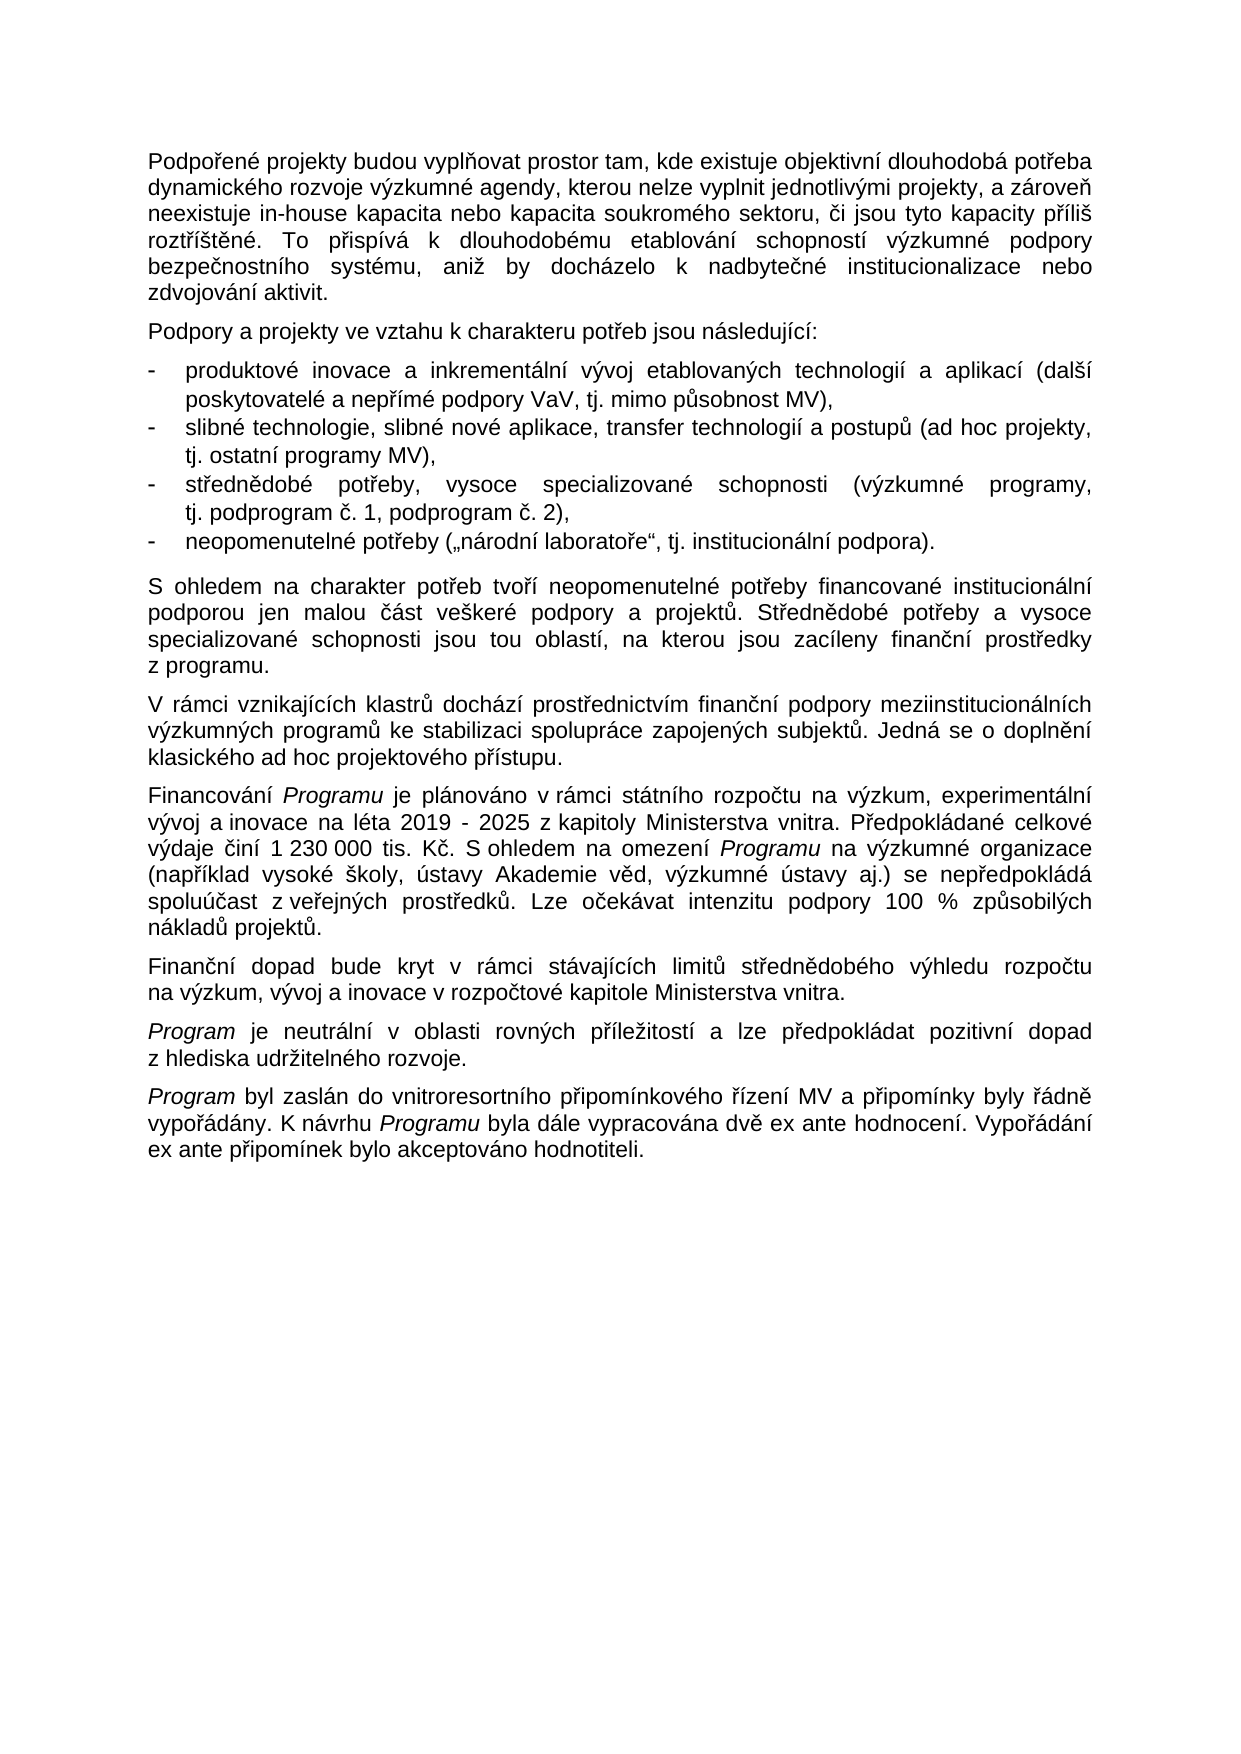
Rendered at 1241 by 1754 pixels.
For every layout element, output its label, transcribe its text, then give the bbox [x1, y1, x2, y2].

text S ohledem na charakter potřeb tvoří neopomenutelné potřeby financované institucionální podporou jen malou část veškeré podpory a projektů. Střednědobé potřeby a vysoce specializované schopnosti jsou tou oblastí, na kterou jsou zacíleny finanční prostředky z programu. [148, 573, 1093, 678]
text Financování Programu je plánováno v rámci státního rozpočtu na výzkum, experimentální vývoj a inovace na léta 2019 - 2025 z kapitoly Ministerstva vnitra. Předpokládané celkové výdaje činí 1 230 000 tis. Kč. S ohledem na omezení Programu na výzkumné organizace (například vysoké školy, ústavy Akademie věd, výzkumné ústavy aj.) se nepředpokládá spoluúčast z veřejných prostředků. Lze očekávat intenzitu podpory 100 % způsobilých nákladů projektů. [148, 782, 1093, 940]
text Podpořené projekty budou vyplňovat prostor tam, kde existuje objektivní dlouhodobá potřeba dynamického rozvoje výzkumné agendy, kterou nelze vyplnit jednotlivými projekty, a zároveň neexistuje in-house kapacita nebo kapacita soukromého sektoru, či jsou tyto kapacity příliš roztříštěné. To přispívá k dlouhodobému etablování schopností výzkumné podpory bezpečnostního systému, aniž by docházelo k nadbytečné institucionalizace nebo zdvojování aktivit. [148, 148, 1093, 306]
text Podpory a projekty ve vztahu k charakteru potřeb jsou následující: [148, 318, 1093, 344]
text Finanční dopad bude kryt v rámci stávajících limitů střednědobého výhledu rozpočtu na výzkum, vývoj a inovace v rozpočtové kapitole Ministerstva vnitra. [148, 953, 1093, 1006]
list neopomenutelné potřeby („národní laboratoře“, tj. institucionální podpora). [148, 528, 1093, 554]
text Program je neutrální v oblasti rovných příležitostí a lze předpokládat pozitivní dopad z hlediska udržitelného rozvoje. [148, 1018, 1093, 1071]
list střednědobé potřeby, vysoce specializované schopnosti (výzkumné programy, tj. podprogram č. 1, podprogram č. 2), [148, 471, 1093, 526]
list produktové inovace a inkrementální vývoj etablovaných technologií a aplikací (další poskytovatelé a nepřímé podpory VaV, tj. mimo působnost MV), [148, 357, 1093, 412]
list slibné technologie, slibné nové aplikace, transfer technologií a postupů (ad hoc projekty, tj. ostatní programy MV), [148, 414, 1093, 469]
text V rámci vznikajících klastrů dochází prostřednictvím finanční podpory meziinstitucionálních výzkumných programů ke stabilizaci spolupráce zapojených subjektů. Jedná se o doplnění klasického ad hoc projektového přístupu. [148, 691, 1093, 770]
text Program byl zaslán do vnitroresortního připomínkového řízení MV a připomínky byly řádně vypořádány. K návrhu Programu byla dále vypracována dvě ex ante hodnocení. Vypořádání ex ante připomínek bylo akceptováno hodnotiteli. [148, 1083, 1093, 1162]
